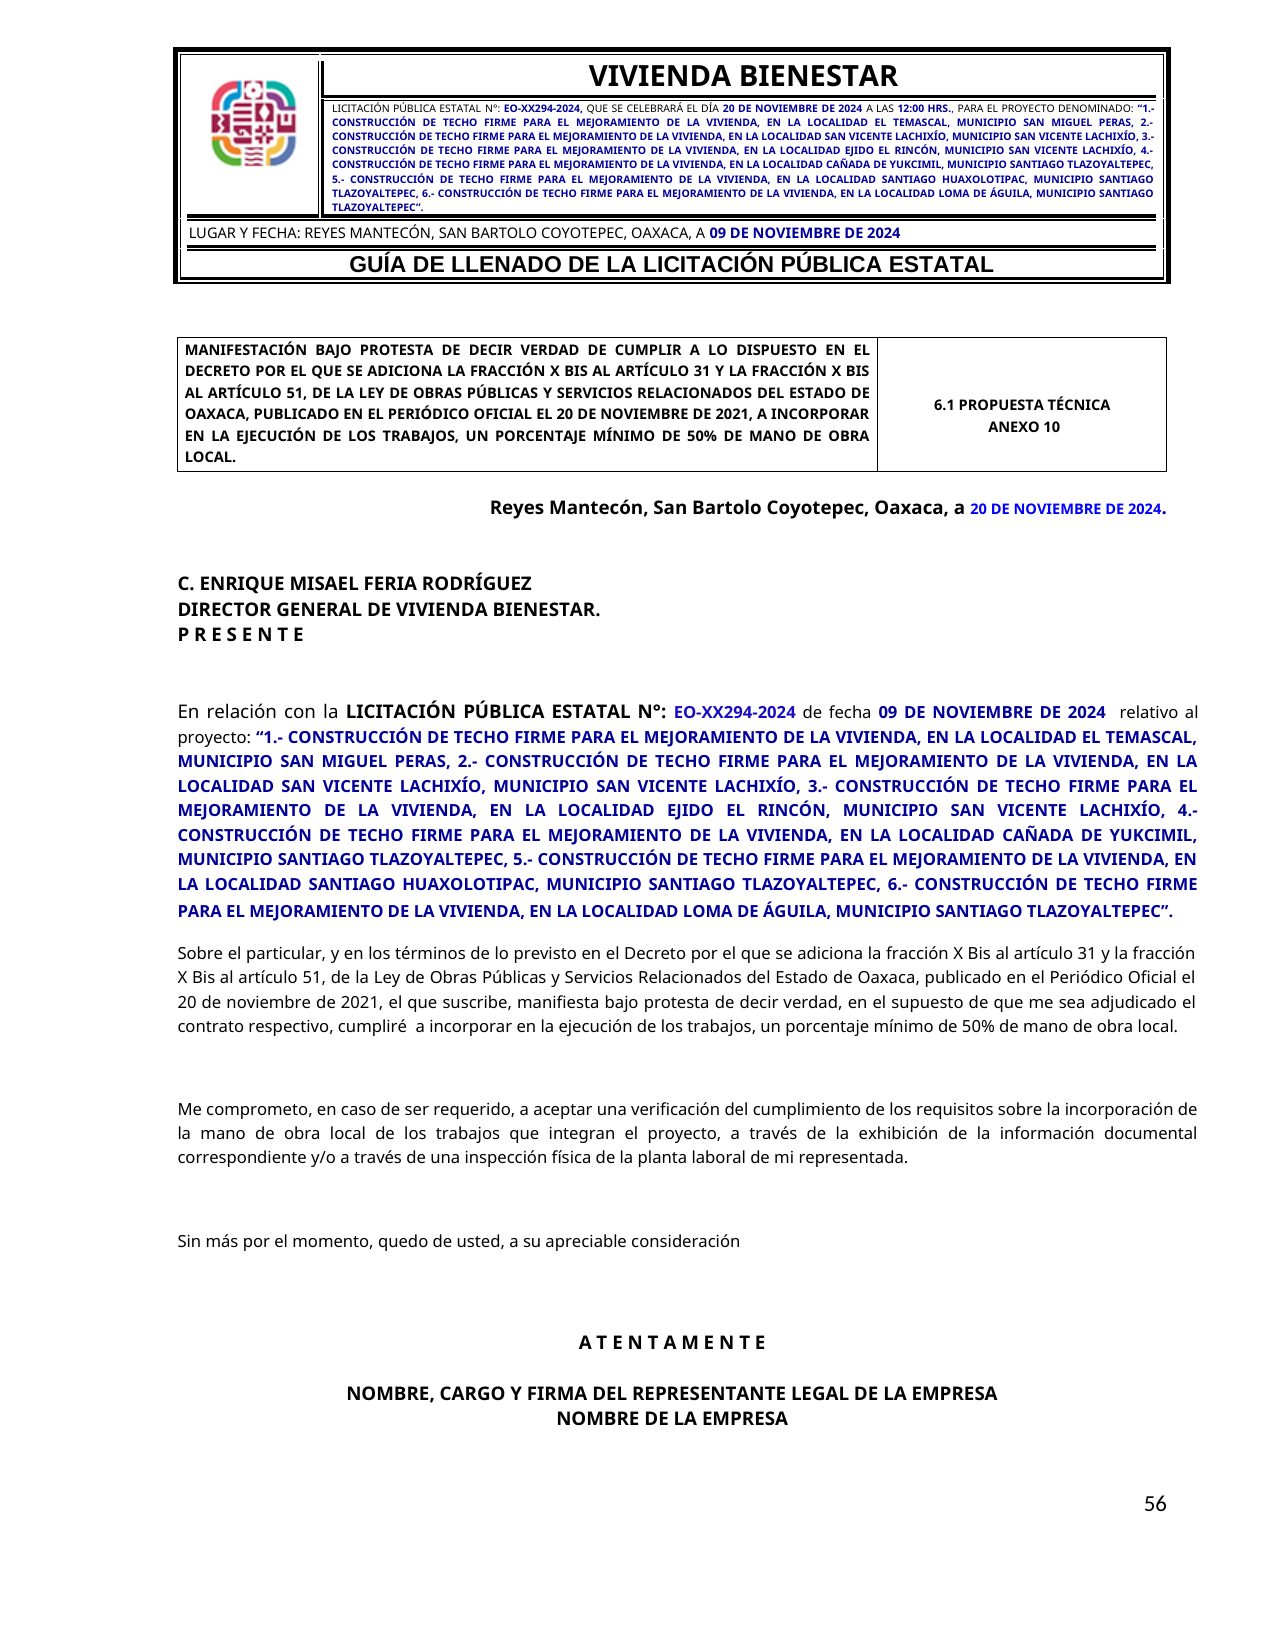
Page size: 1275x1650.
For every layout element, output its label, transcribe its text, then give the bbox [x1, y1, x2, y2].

text C. ENRIQUE MISAEL FERIA RODRÍGUEZ [177, 571, 1167, 596]
text NOMBRE DE LA EMPRESA [177, 1406, 1167, 1431]
text Me comprometo, en caso de ser requerido, a aceptar una verificación del cumplimiento de los requisitos sobre la incorporación de la mano de obra local de los trabajos que integran el proyecto, a través de la exhibición de la información documental correspondiente y/o a través de una inspección física de la planta laboral de mi representada. [177, 1097, 1198, 1169]
picture [200, 73, 307, 172]
text Sin más por el momento, quedo de usted, a su apreciable consideración [177, 1230, 1167, 1252]
text A T E N T A M E N T E [177, 1329, 1167, 1354]
text NOMBRE, CARGO Y FIRMA DEL REPRESENTANTE LEGAL DE LA EMPRESA [177, 1380, 1167, 1406]
text En relación con la LICITACIÓN PÚBLICA ESTATAL N°: EO-XX294-2024 de fecha 09 DE NOVIEMBRE DE 2024 relativo al proyecto: “1.- CONSTRUCCIÓN DE TECHO FIRME PARA EL MEJORAMIENTO DE LA VIVIENDA, EN LA LOCALIDAD EL TEMASCAL, MUNICIPIO SAN MIGUEL PERAS, 2.- CONSTRUCCIÓN DE TECHO FIRME PARA EL MEJORAMIENTO DE LA VIVIENDA, EN LA LOCALIDAD SAN VICENTE LACHIXÍO, MUNICIPIO SAN VICENTE LACHIXÍO, 3.- CONSTRUCCIÓN DE TECHO FIRME PARA EL MEJORAMIENTO DE LA VIVIENDA, EN LA LOCALIDAD EJIDO EL RINCÓN, MUNICIPIO SAN VICENTE LACHIXÍO, 4.- CONSTRUCCIÓN DE TECHO FIRME PARA EL MEJORAMIENTO DE LA VIVIENDA, EN LA LOCALIDAD CAÑADA DE YUKCIMIL, MUNICIPIO SANTIAGO TLAZOYALTEPEC, 5.- CONSTRUCCIÓN DE TECHO FIRME PARA EL MEJORAMIENTO DE LA VIVIENDA, EN LA LOCALIDAD SANTIAGO HUAXOLOTIPAC, MUNICIPIO SANTIAGO TLAZOYALTEPEC, 6.- CONSTRUCCIÓN DE TECHO FIRME PARA EL MEJORAMIENTO DE LA VIVIENDA, EN LA LOCALIDAD LOMA DE ÁGUILA, MUNICIPIO SANTIAGO TLAZOYALTEPEC”. [177, 698, 1198, 923]
table_header 6.1 PROPUESTA TÉCNICA ANEXO 10 [878, 338, 1166, 471]
text Sobre el particular, y en los términos de lo previsto en el Decreto por el que se adiciona la fracción X Bis al artículo 31 y la fracción X Bis al artículo 51, de la Ley de Obras Públicas y Servicios Relacionados del Estado de Oaxaca, publicado en el Periódico Oficial el 20 de noviembre de 2021, el que suscribe, manifiesta bajo protesta de decir verdad, en el supuesto de que me sea adjudicado el contrato respectivo, cumpliré a incorporar en la ejecución de los trabajos, un porcentaje mínimo de 50% de mano de obra local. [177, 941, 1198, 1037]
text DIRECTOR GENERAL DE VIVIENDA BIENESTAR. [177, 596, 1167, 622]
table_header MANIFESTACIÓN BAJO PROTESTA DE DECIR VERDAD DE CUMPLIR A LO DISPUESTO EN EL DECRETO POR EL QUE SE ADICIONA LA FRACCIÓN X BIS AL ARTÍCULO 31 Y LA FRACCIÓN X BIS AL ARTÍCULO 51, DE LA LEY DE OBRAS PÚBLICAS Y SERVICIOS RELACIONADOS DEL ESTADO DE OAXACA, PUBLICADO EN EL PERIÓDICO OFICIAL EL 20 DE NOVIEMBRE DE 2021, A INCORPORAR EN LA EJECUCIÓN DE LOS TRABAJOS, UN PORCENTAJE MÍNIMO DE 50% DE MANO DE OBRA LOCAL. [178, 338, 877, 471]
text P R E S E N T E [177, 622, 1167, 647]
text Reyes Mantecón, San Bartolo Coyotepec, Oaxaca, a 20 DE NOVIEMBRE DE 2024. [0, 494, 1167, 520]
